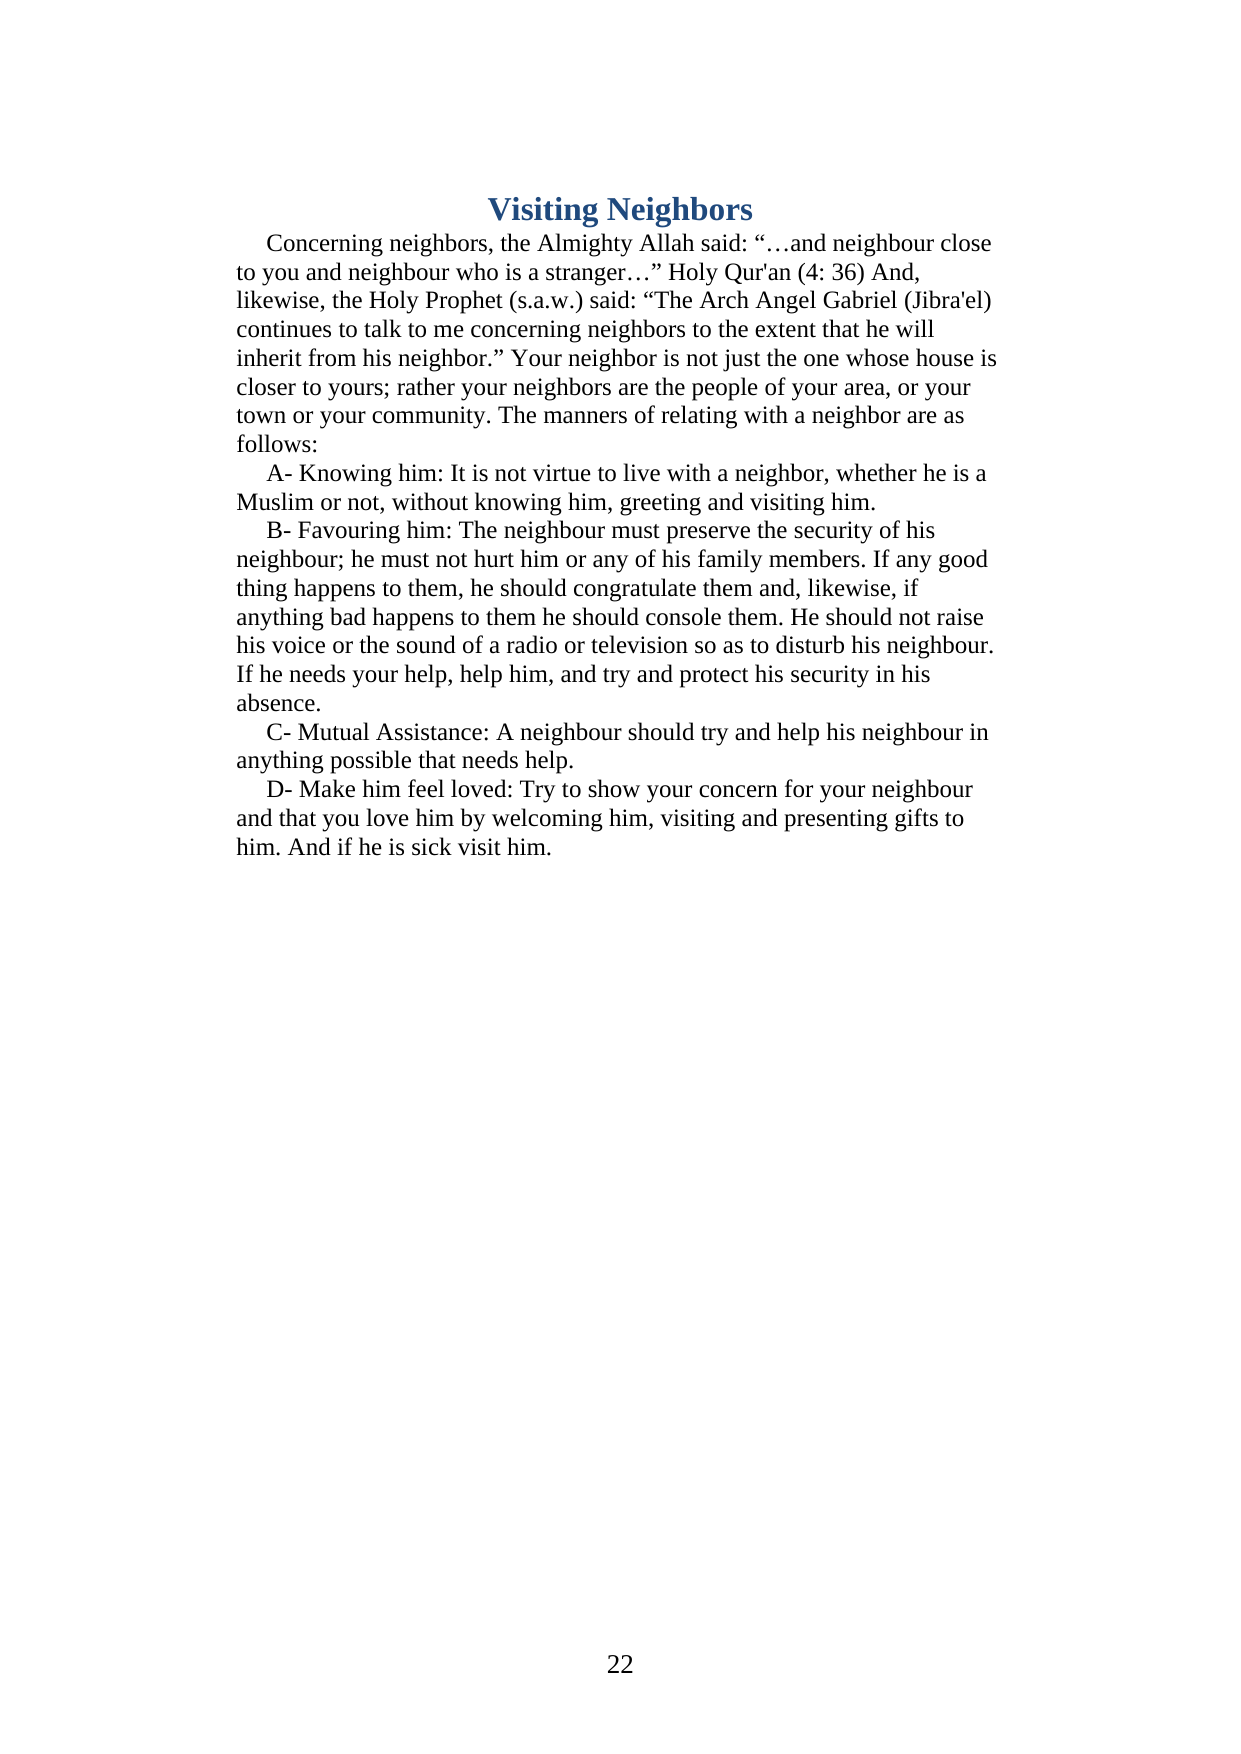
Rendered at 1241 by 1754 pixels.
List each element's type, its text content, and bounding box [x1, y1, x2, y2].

text D- Make him feel loved: Try to show your concern for your neighbour and that you love him by welcoming him, visiting and presenting gifts to him. And if he is sick visit him. [236, 774, 1004, 861]
text B- Favouring him: The neighbour must preserve the security of his neighbour; he must not hurt him or any of his family members. If any good thing happens to them, he should congratulate them and, likewise, if anything bad happens to them he should console them. He should not raise his voice or the sound of a radio or television so as to disturb his neighbour. If he needs your help, help him, and try and protect his security in his absence. [236, 516, 1004, 717]
text Concerning neighbors, the Almighty Allah said: “…and neighbour close to you and neighbour who is a stranger…” Holy Qur'an (4: 36) And, likewise, the Holy Prophet (s.a.w.) said: “The Arch Angel Gabriel (Jibra'el) continues to talk to me concerning neighbors to the extent that he will inherit from his neighbor.” Your neighbor is not just the one whose house is closer to yours; rather your neighbors are the people of your area, or your town or your community. The manners of relating with a neighbor are as follows: [236, 228, 1004, 458]
subtitle Visiting Neighbors [236, 190, 1004, 228]
text C- Mutual Assistance: A neighbour should try and help his neighbour in anything possible that needs help. [236, 717, 1004, 774]
text A- Knowing him: It is not virtue to live with a neighbor, whether he is a Muslim or not, without knowing him, greeting and visiting him. [236, 458, 1004, 516]
